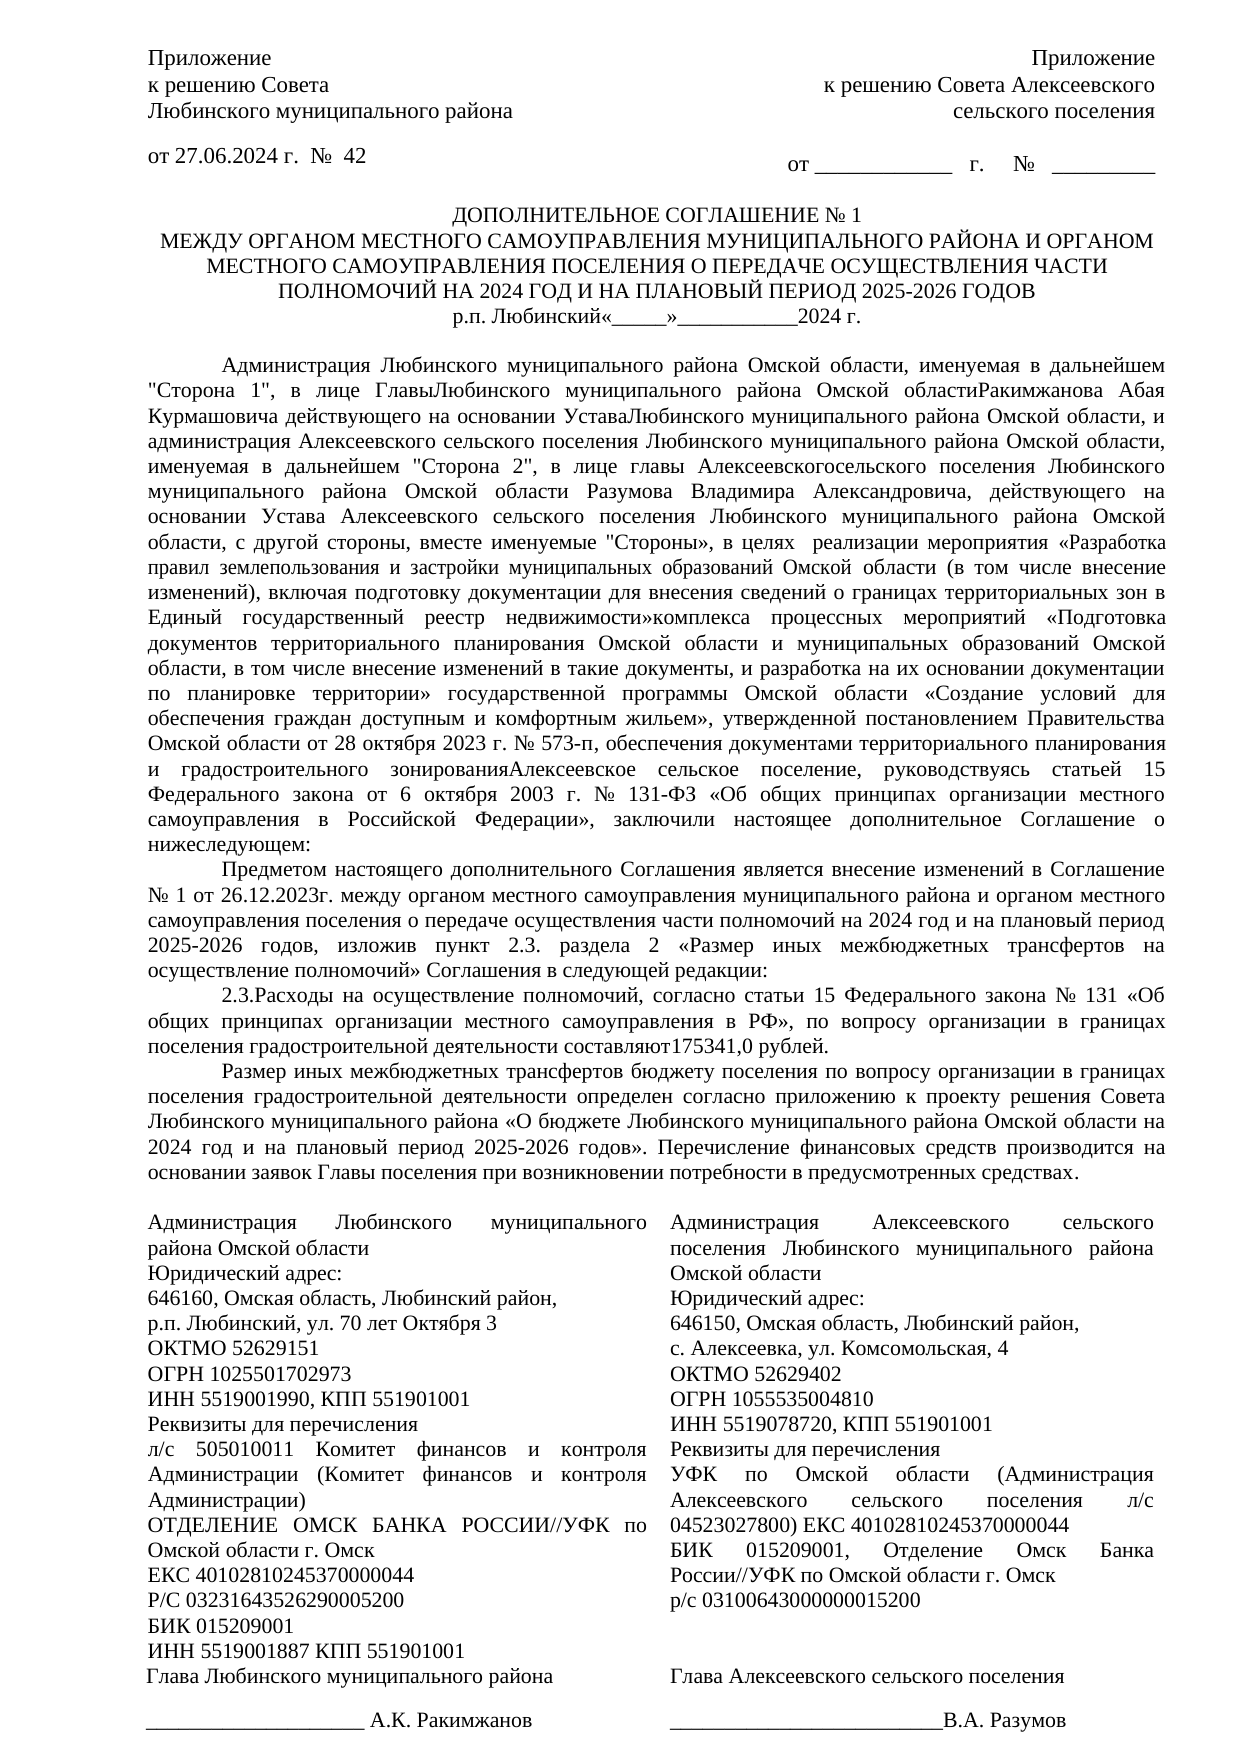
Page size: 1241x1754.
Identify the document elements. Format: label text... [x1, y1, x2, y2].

text Размер иных межбюджетных трансфертов бюджету поселения по вопросу организации в границах поселения градостроительной деятельности определен согласно приложению к проекту решения Совета Любинского муниципального района «О бюджете Любинского муниципального района Омской области на 2024 год и на плановый период 2025-2026 годов». Перечисление финансовых средств производится на основании заявок Главы поселения при возникновении потребности в предусмотренных средствах. [148, 1058, 1166, 1184]
text р.п. Любинский«_____»___________2024 г. [148, 303, 1166, 328]
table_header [659, 1209, 1165, 1749]
text 2.3.Расходы на осуществление полномочий, согласно статьи 15 Федерального закона № 131 «Об общих принципах организации местного самоуправления в РФ», по вопросу организации в границах поселения градостроительной деятельности составляют175341,0 рублей. [148, 982, 1166, 1058]
text МЕЖДУ ОРГАНОМ МЕСТНОГО САМОУПРАВЛЕНИЯ МУНИЦИПАЛЬНОГО РАЙОНА И ОРГАНОМ МЕСТНОГО САМОУПРАВЛЕНИЯ ПОСЕЛЕНИЯ О ПЕРЕДАЧЕ ОСУЩЕСТВЛЕНИЯ ЧАСТИ ПОЛНОМОЧИЙ НА 2024 ГОД И НА ПЛАНОВЫЙ ПЕРИОД 2025-2026 ГОДОВ [148, 228, 1166, 303]
table_header Приложение к решению Совета Алексеевского сельского поселения от ____________ г. № _________ [635, 44, 1166, 202]
text ДОПОЛНИТЕЛЬНОЕ СОГЛАШЕНИЕ № 1 [148, 202, 1166, 228]
text Администрация Любинского муниципального района Омской области, именуемая в дальнейшем "Сторона 1", в лице ГлавыЛюбинского муниципального района Омской областиРакимжанова Абая Курмашовича действующего на основании УставаЛюбинского муниципального района Омской области, и администрация Алексеевского сельского поселения Любинского муниципального района Омской области, именуемая в дальнейшем "Сторона 2", в лице главы Алексеевскогосельского поселения Любинского муниципального района Омской области Разумова Владимира Александровича, действующего на основании Устава Алексеевского сельского поселения Любинского муниципального района Омской области, с другой стороны, вместе именуемые "Стороны», в целях реализации мероприятия «Разработка правил землепользования и застройки муниципальных образований Омской области (в том числе внесение изменений), включая подготовку документации для внесения сведений о границах территориальных зон в Единый государственный реестр недвижимости»комплекса процессных мероприятий «Подготовка документов территориального планирования Омской области и муниципальных образований Омской области, в том числе внесение изменений в такие документы, и разработка на их основании документации по планировке территории» государственной программы Омской области «Создание условий для обеспечения граждан доступным и комфортным жильем», утвержденной постановлением Правительства Омской области от 28 октября 2023 г. № 573-п, обеспечения документами территориального планирования и градостроительного зонированияАлексеевское сельское поселение, руководствуясь статьей 15 Федерального закона от 6 октября 2003 г. № 131-ФЗ «Об общих принципах организации местного самоуправления в Российской Федерации», заключили настоящее дополнительное Соглашение о нижеследующем: [148, 352, 1166, 856]
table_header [118, 1209, 658, 1749]
table_header Приложение к решению Совета Любинского муниципального района от 27.06.2024 г. № 42 [136, 44, 635, 202]
text Предметом настоящего дополнительного Соглашения является внесение изменений в Соглашение № 1 от 26.12.2023г. между органом местного самоуправления муниципального района и органом местного самоуправления поселения о передаче осуществления части полномочий на 2024 год и на плановый период 2025-2026 годов, изложив пункт 2.3. раздела 2 «Размер иных межбюджетных трансфертов на осуществление полномочий» Соглашения в следующей редакции: [148, 856, 1166, 982]
